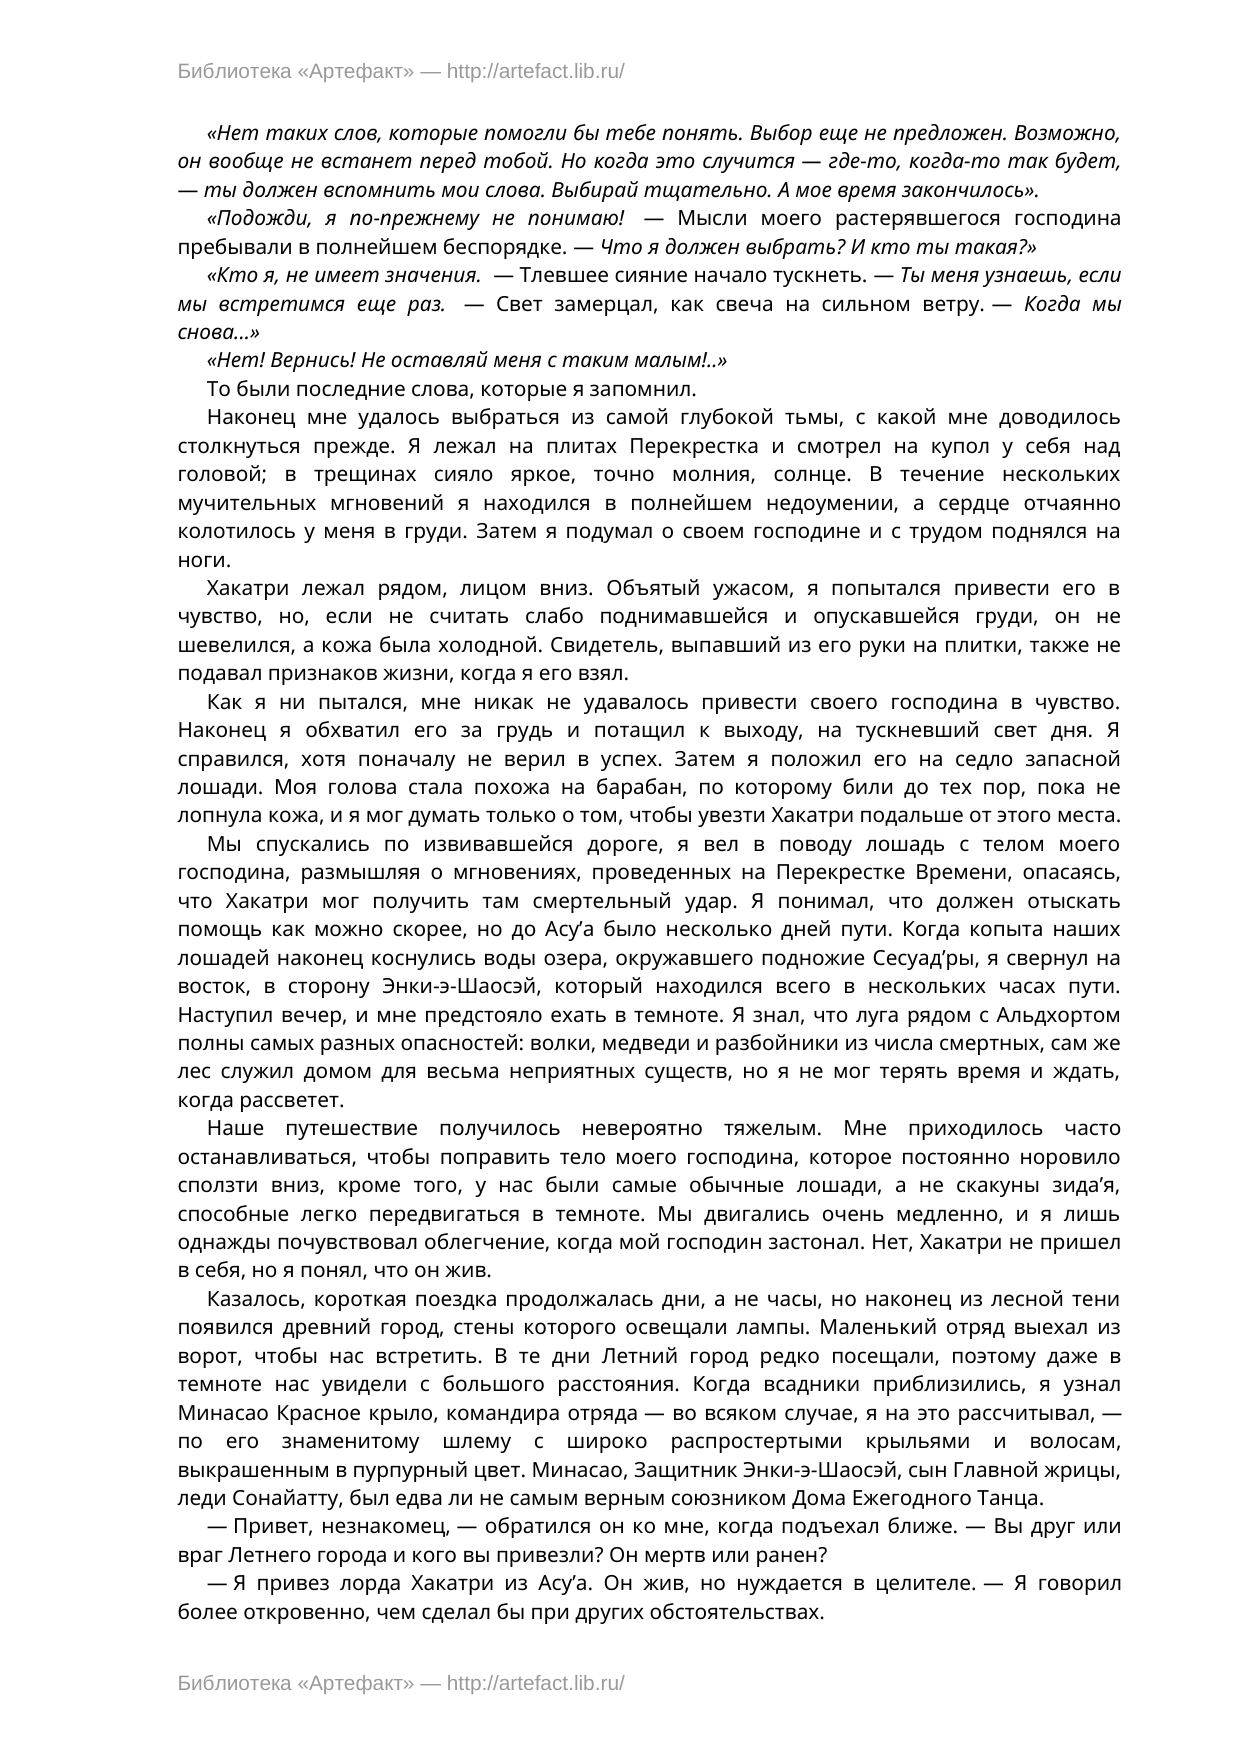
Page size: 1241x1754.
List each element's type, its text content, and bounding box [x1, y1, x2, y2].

text Наше путешествие получилось невероятно тяжелым. Мне приходилось часто останавливаться, чтобы поправить тело моего господина, которое постоянно норовило сползти вниз, кроме того, у нас были самые обычные лошади, а не скакуны зида’я, способные легко передвигаться в темноте. Мы двигались очень медленно, и я лишь однажды почувствовал облегчение, когда мой господин застонал. Нет, Хакатри не пришел в себя, но я понял, что он жив. [177, 1113, 1122, 1284]
text То были последние слова, которые я запомнил. [177, 374, 1122, 402]
text Мы спускались по извивавшейся дороге, я вел в поводу лошадь с телом моего господина, размышляя о мгновениях, проведенных на Перекрестке Времени, опасаясь, что Хакатри мог получить там смертельный удар. Я понимал, что должен отыскать помощь как можно скорее, но до Асу’а было несколько дней пути. Когда копыта наших лошадей наконец коснулись воды озера, окружавшего подножие Сесуад’ры, я свернул на восток, в сторону Энки-э-Шаосэй, который находился всего в нескольких часах пути. Наступил вечер, и мне предстояло ехать в темноте. Я знал, что луга рядом с Альдхортом полны самых разных опасностей: волки, медведи и разбойники из числа смертных, сам же лес служил домом для весьма неприятных существ, но я не мог терять время и ждать, когда рассветет. [177, 829, 1122, 1113]
text «Нет! Вернись! Не оставляй меня с таким малым!..» [177, 346, 1122, 374]
text «Подожди, я по-прежнему не понимаю! — Мысли моего растерявшегося господина пребывали в полнейшем беспорядке. — Что я должен выбрать? И кто ты такая?» [177, 203, 1122, 260]
text «Кто я, не имеет значения. — Тлевшее сияние начало тускнеть. — Ты меня узнаешь, если мы встретимся еще раз. — Свет замерцал, как свеча на сильном ветру. — Когда мы снова...» [177, 260, 1122, 346]
text — Привет, незнакомец, — обратился он ко мне, когда подъехал ближе. — Вы друг или враг Летнего города и кого вы привезли? Он мертв или ранен? [177, 1512, 1122, 1568]
text Наконец мне удалось выбраться из самой глубокой тьмы, с какой мне доводилось столкнуться прежде. Я лежал на плитах Перекрестка и смотрел на купол у себя над головой; в трещинах сияло яркое, точно молния, солнце. В течение нескольких мучительных мгновений я находился в полнейшем недоумении, а сердце отчаянно колотилось у меня в груди. Затем я подумал о своем господине и с трудом поднялся на ноги. [177, 402, 1122, 573]
text — Я привез лорда Хакатри из Асу’а. Он жив, но нуждается в целителе. — Я говорил более откровенно, чем сделал бы при других обстоятельствах. [177, 1568, 1122, 1625]
text Казалось, короткая поездка продолжалась дни, а не часы, но наконец из лесной тени появился древний город, стены которого освещали лампы. Маленький отряд выехал из ворот, чтобы нас встретить. В те дни Летний город редко посещали, поэтому даже в темноте нас увидели с большого расстояния. Когда всадники приблизились, я узнал Минасао Красное крыло, командира отряда — во всяком случае, я на это рассчитывал, — по его знаменитому шлему с широко распростертыми крыльями и волосам, выкрашенным в пурпурный цвет. Минасао, Защитник Энки-э-Шаосэй, сын Главной жрицы, леди Сонайатту, был едва ли не самым верным союзником Дома Ежегодного Танца. [177, 1284, 1122, 1512]
text Как я ни пытался, мне никак не удавалось привести своего господина в чувство. Наконец я обхватил его за грудь и потащил к выходу, на тускневший свет дня. Я справился, хотя поначалу не верил в успех. Затем я положил его на седло запасной лошади. Моя голова стала похожа на барабан, по которому били до тех пор, пока не лопнула кожа, и я мог думать только о том, чтобы увезти Хакатри подальше от этого места. [177, 687, 1122, 829]
text «Нет таких слов, которые помогли бы тебе понять. Выбор еще не предложен. Возможно, он вообще не встанет перед тобой. Но когда это случится — где-то, когда-то так будет, — ты должен вспомнить мои слова. Выбирай тщательно. А мое время закончилось». [177, 118, 1122, 203]
text Хакатри лежал рядом, лицом вниз. Объятый ужасом, я попытался привести его в чувство, но, если не считать слабо поднимавшейся и опускавшейся груди, он не шевелился, а кожа была холодной. Свидетель, выпавший из его руки на плитки, также не подавал признаков жизни, когда я его взял. [177, 573, 1122, 687]
